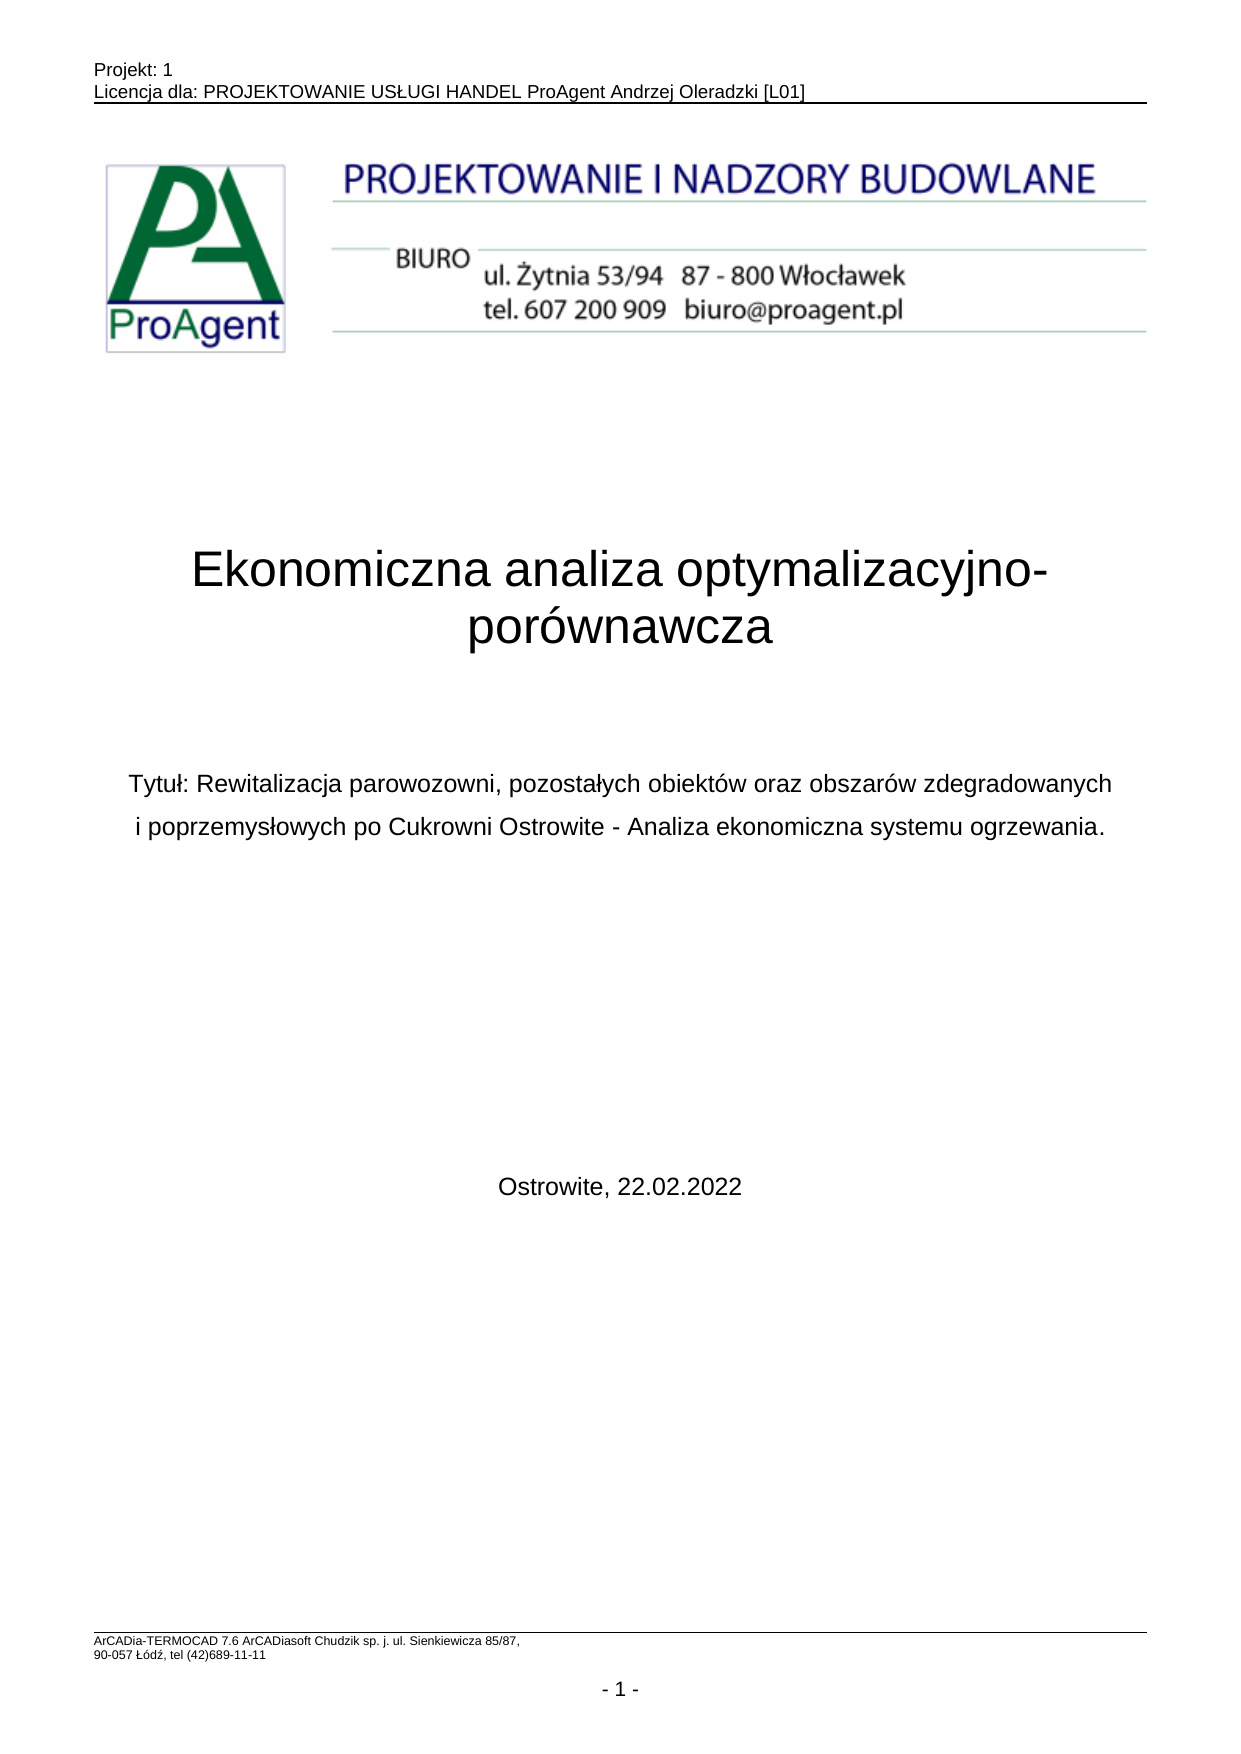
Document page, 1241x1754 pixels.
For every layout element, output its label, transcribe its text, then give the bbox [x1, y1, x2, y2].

text Ostrowite, 22.02.2022 [94, 1172, 1146, 1200]
table_header [94, 154, 1147, 367]
text i poprzemysłowych po Cukrowni Ostrowite - Analiza ekonomiczna systemu ogrzewania. [94, 812, 1146, 841]
text Ekonomiczna analiza optymalizacyjno-porównawcza [94, 539, 1146, 654]
picture [100, 160, 1147, 361]
text Tytuł: Rewitalizacja parowozowni, pozostałych obiektów oraz obszarów zdegradowanych [94, 769, 1146, 798]
